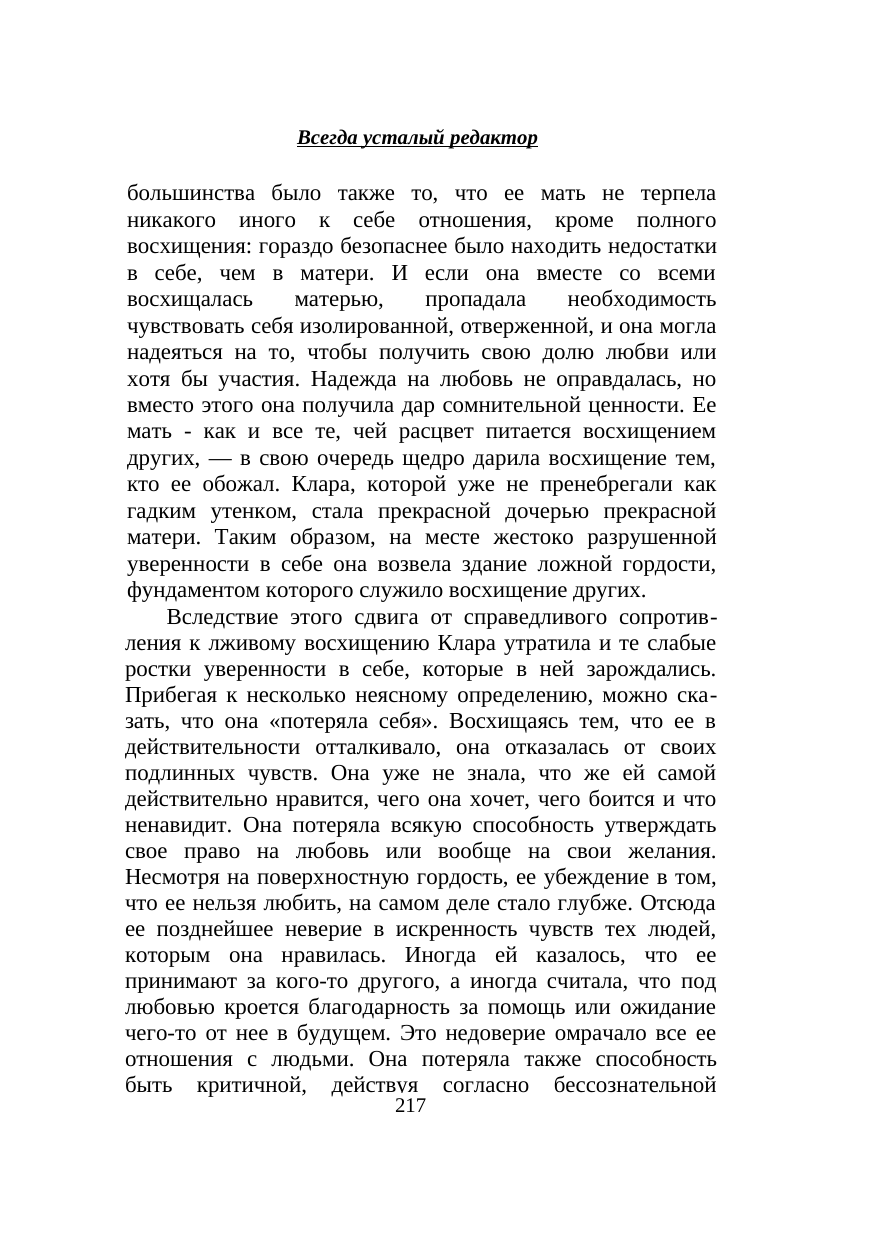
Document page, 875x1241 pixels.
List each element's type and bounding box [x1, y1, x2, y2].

text [125, 603, 717, 1098]
text [127, 179, 717, 603]
